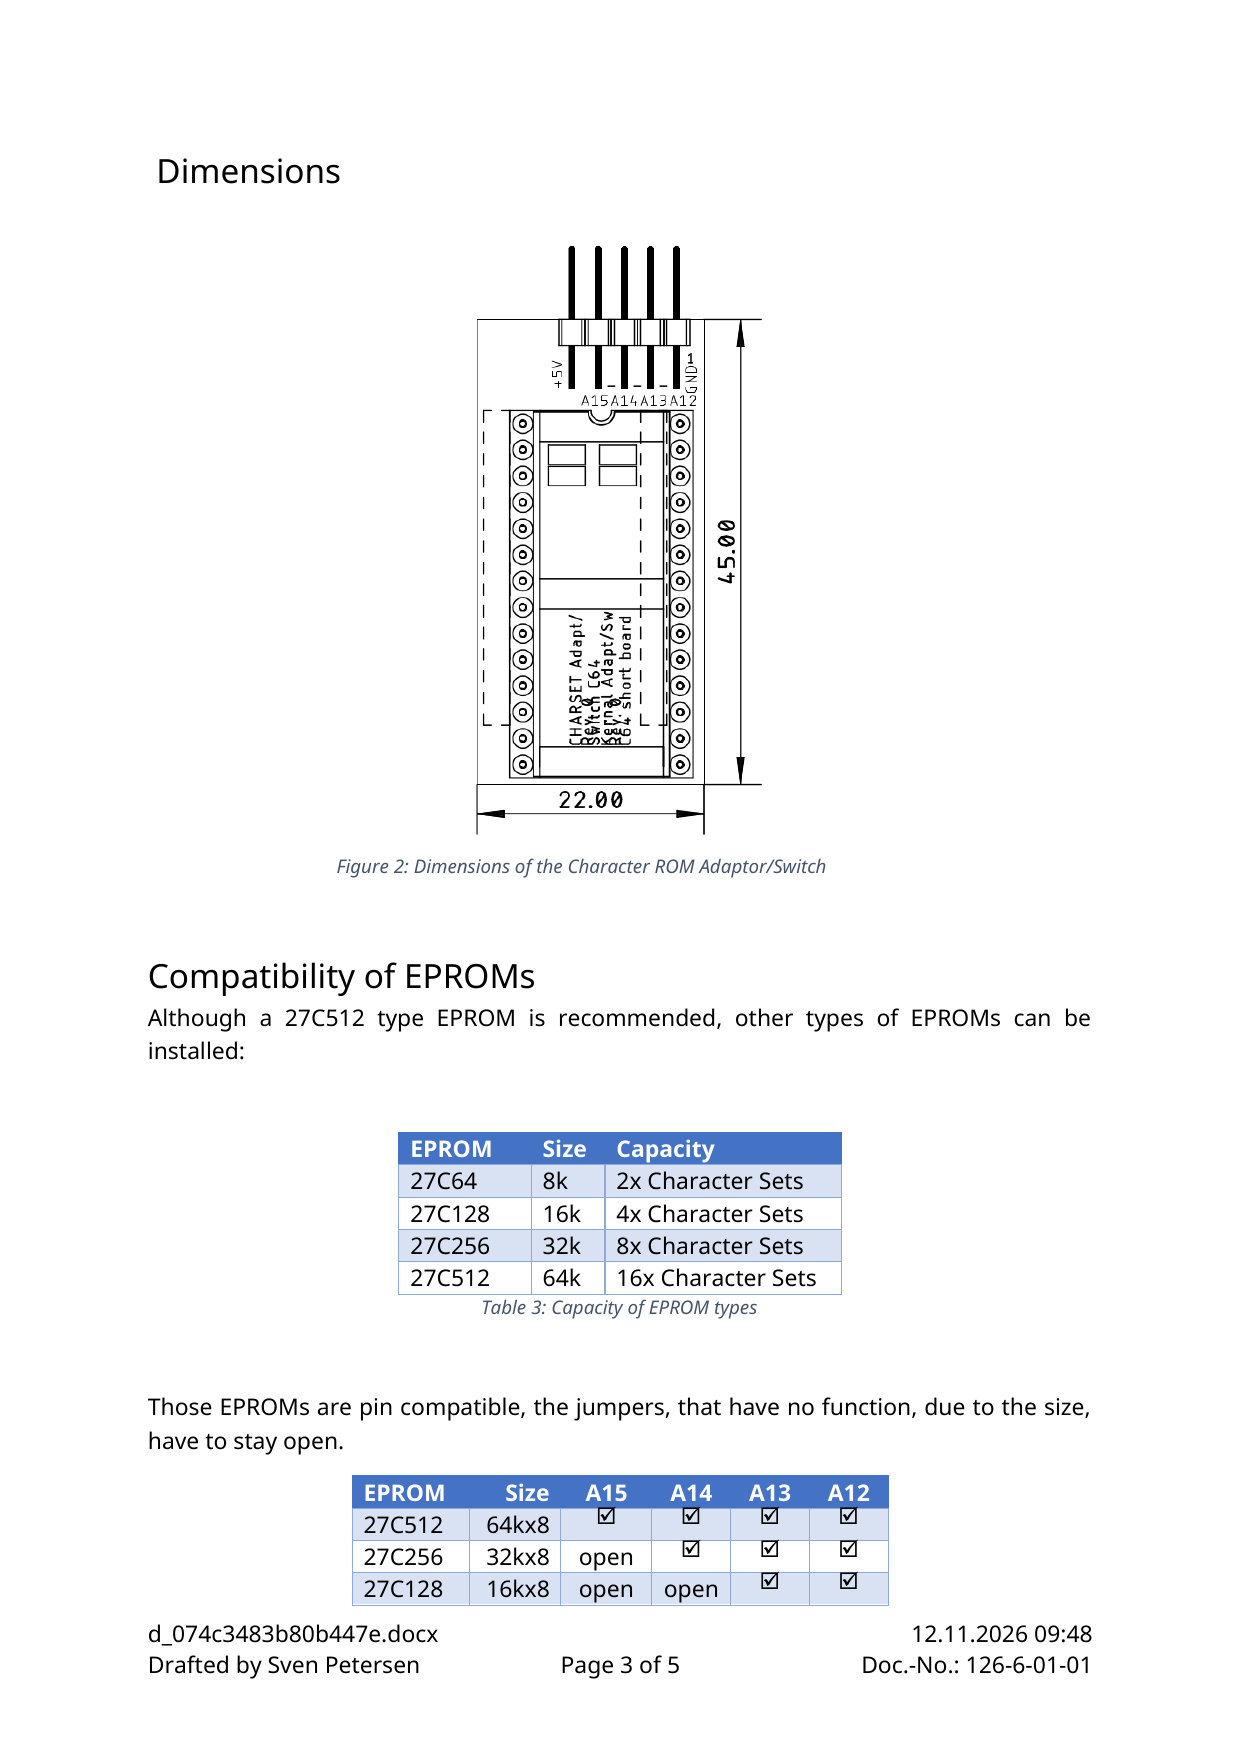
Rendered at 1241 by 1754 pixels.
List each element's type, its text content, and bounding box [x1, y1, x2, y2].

table_cell [810, 1541, 888, 1572]
table_header A15 [561, 1476, 651, 1508]
table_cell [731, 1541, 809, 1572]
table_cell [731, 1573, 809, 1604]
table_header A12 [810, 1476, 888, 1508]
table_header A13 [731, 1476, 809, 1508]
table_cell 27C128 [399, 1198, 531, 1229]
table_cell [810, 1509, 888, 1540]
text Those EPROMs are pin compatible, the jumpers, that have no function, due to the size, have to stay open. [148, 1391, 1093, 1456]
table_cell [731, 1509, 809, 1540]
table_cell 16x Character Sets [606, 1262, 841, 1293]
table_cell 27C512 [353, 1509, 469, 1540]
table_cell 8x Character Sets [606, 1230, 841, 1261]
table_cell [561, 1509, 651, 1540]
subtitle Compatibility of EPROMs [148, 952, 1093, 998]
table_cell 27C256 [399, 1230, 531, 1261]
table_cell open [561, 1573, 651, 1604]
table_cell [652, 1509, 730, 1540]
text Although a 27C512 type EPROM is recommended, other types of EPROMs can be installed: [148, 1001, 1093, 1066]
table_cell 4x Character Sets [606, 1198, 841, 1229]
table_header A14 [652, 1476, 730, 1508]
table_cell 27C256 [353, 1541, 469, 1572]
table_cell [810, 1573, 888, 1604]
table_header Size [532, 1133, 604, 1164]
subtitle Dimensions [148, 148, 1093, 193]
table_header Size [470, 1476, 560, 1508]
table_cell open [652, 1573, 730, 1604]
table_cell 16kx8 [470, 1573, 560, 1604]
table_cell 27C64 [399, 1165, 531, 1197]
table_cell 27C128 [353, 1573, 469, 1604]
table_cell open [561, 1541, 651, 1572]
picture [471, 242, 769, 841]
table_cell [652, 1541, 730, 1572]
table_cell 64k [532, 1262, 604, 1293]
table_header EPROM [399, 1133, 531, 1164]
text Table 3: Capacity of EPROM types [148, 1294, 1093, 1320]
table_cell 64kx8 [470, 1509, 560, 1540]
table_header EPROM [353, 1476, 469, 1508]
table_cell 27C512 [399, 1262, 531, 1293]
table_cell 8k [532, 1165, 604, 1197]
table_cell 2x Character Sets [606, 1165, 841, 1197]
table_cell 16k [532, 1198, 604, 1229]
table_header Capacity [606, 1133, 841, 1164]
table_cell 32kx8 [470, 1541, 560, 1572]
table_cell 32k [532, 1230, 604, 1261]
